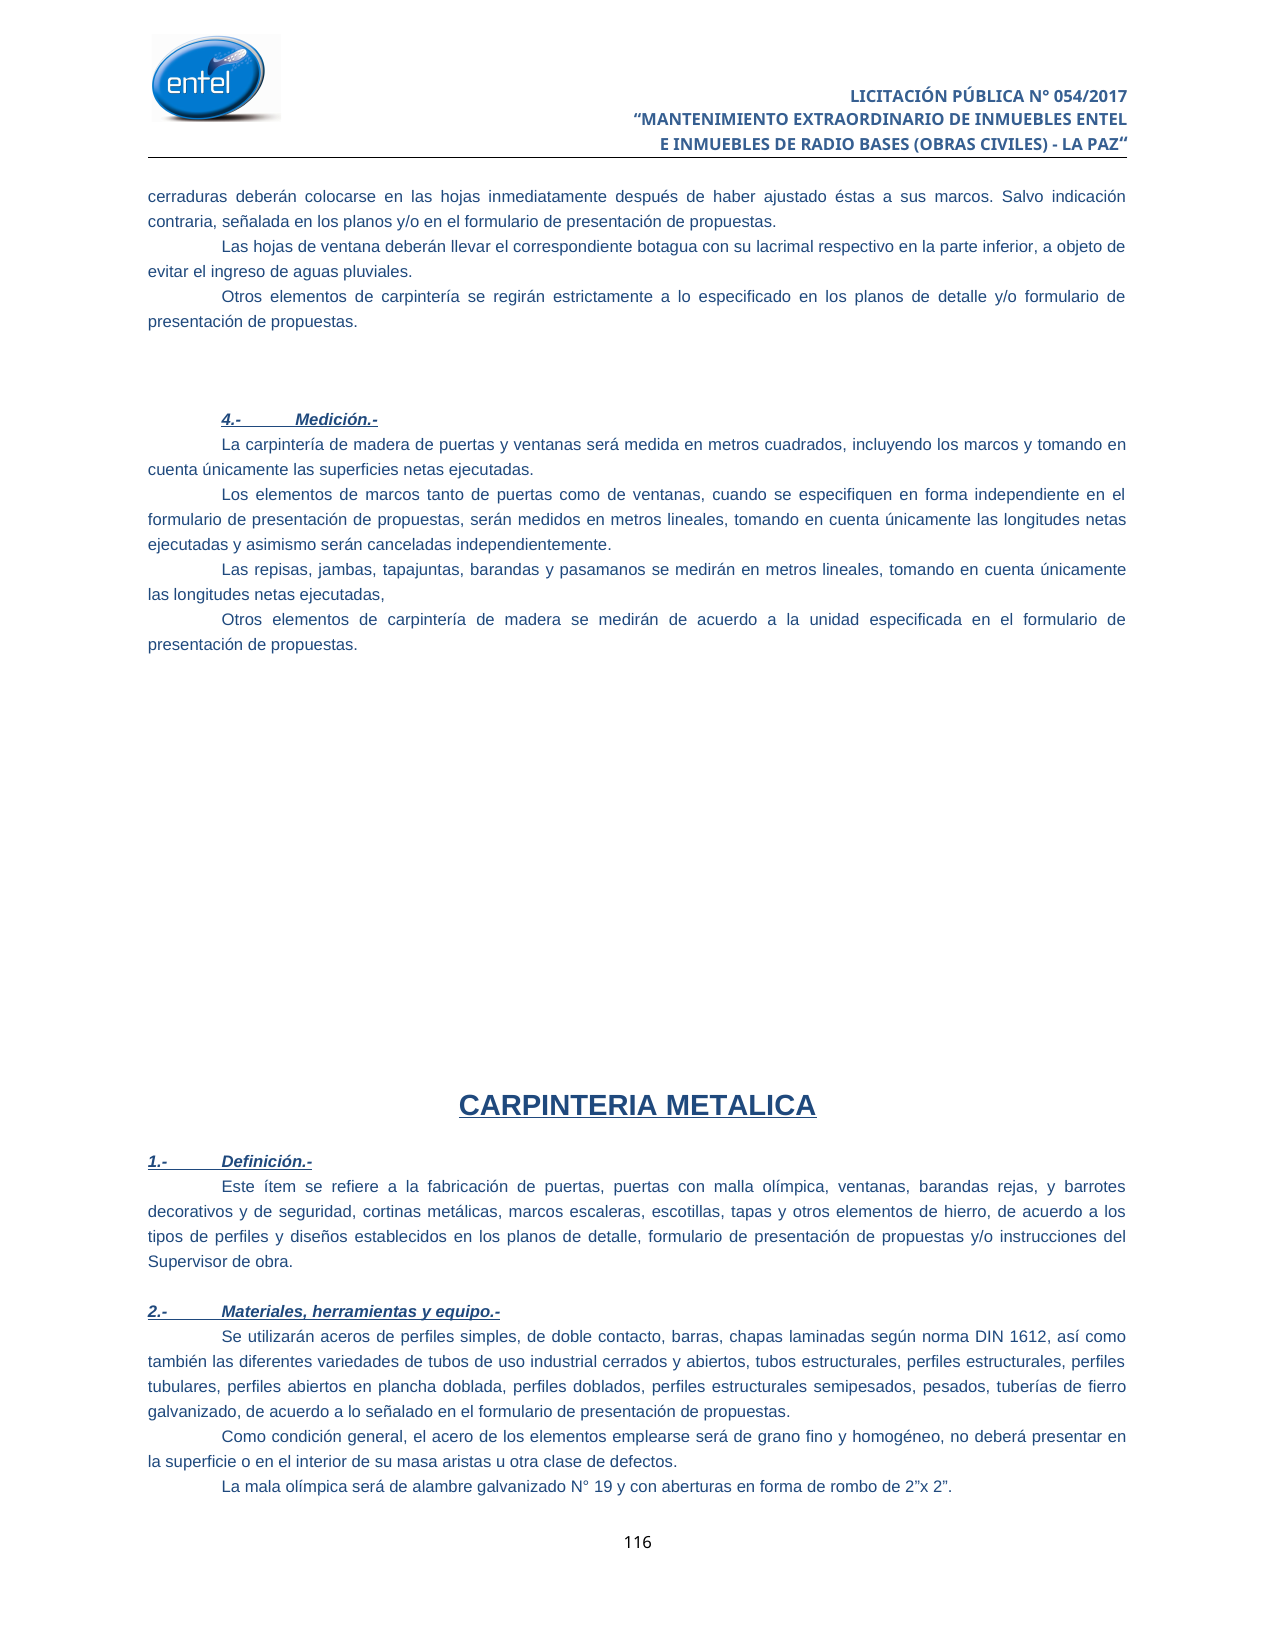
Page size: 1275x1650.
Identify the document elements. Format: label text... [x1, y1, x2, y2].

picture [151, 34, 282, 122]
text Se utilizarán aceros de perfiles simples, de doble contacto, barras, chapas laminadas según norma DIN 1612, así como también las diferentes variedades de tubos de uso industrial cerrados y abiertos, tubos estructurales, perfiles estructurales, perfiles tubulares, perfiles abiertos en plancha doblada, perfiles doblados, perfiles estructurales semipesados, pesados, tuberías de fierro galvanizado, de acuerdo a lo señalado en el formulario de presentación de propuestas. [148, 1321, 1127, 1421]
text Otros elementos de carpintería se regirán estrictamente a lo especificado en los planos de detalle y/o formulario de presentación de propuestas. [148, 281, 1127, 331]
text Los elementos de marcos tanto de puertas como de ventanas, cuando se especifiquen en forma independiente en el formulario de presentación de propuestas, serán medidos en metros lineales, tomando en cuenta únicamente las longitudes netas ejecutadas y asimismo serán canceladas independientemente. [148, 479, 1127, 554]
text Como condición general, el acero de los elementos emplearse será de grano fino y homogéneo, no deberá presentar en la superficie o en el interior de su masa aristas u otra clase de defectos. [148, 1421, 1127, 1471]
text La mala olímpica será de alambre galvanizado N° 19 y con aberturas en forma de rombo de 2”x . [148, 1471, 1127, 1496]
text Otros elementos de carpintería de madera se medirán de acuerdo a la unidad especificada en el formulario de presentación de propuestas. [148, 604, 1127, 654]
text 4.- Medición.- [148, 404, 1127, 429]
text 1.- Definición.- [148, 1146, 1127, 1171]
text Este ítem se refiere a la fabricación de puertas, puertas con malla olímpica, ventanas, barandas rejas, y barrotes decorativos y de seguridad, cortinas metálicas, marcos escaleras, escotillas, tapas y otros elementos de hierro, de acuerdo a los tipos de perfiles y diseños establecidos en los planos de detalle, formulario de presentación de propuestas y/o instrucciones del Supervisor de obra. [148, 1171, 1127, 1271]
text 2.- Materiales, herramientas y equipo.- [148, 1296, 1127, 1321]
text CARPINTERIA METALICA [148, 1087, 1127, 1121]
text La carpintería de madera de puertas y ventanas será medida en metros cuadrados, incluyendo los marcos y tomando en cuenta únicamente las superficies netas ejecutadas. [148, 429, 1127, 479]
text Las hojas de ventana deberán llevar el correspondiente botagua con su lacrimal respectivo en la parte inferior, a objeto de evitar el ingreso de aguas pluviales. [148, 231, 1127, 281]
text Las repisas, jambas, tapajuntas, barandas y pasamanos se medirán en metros lineales, tomando en cuenta únicamente las longitudes netas ejecutadas, [148, 554, 1127, 604]
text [148, 181, 1127, 231]
